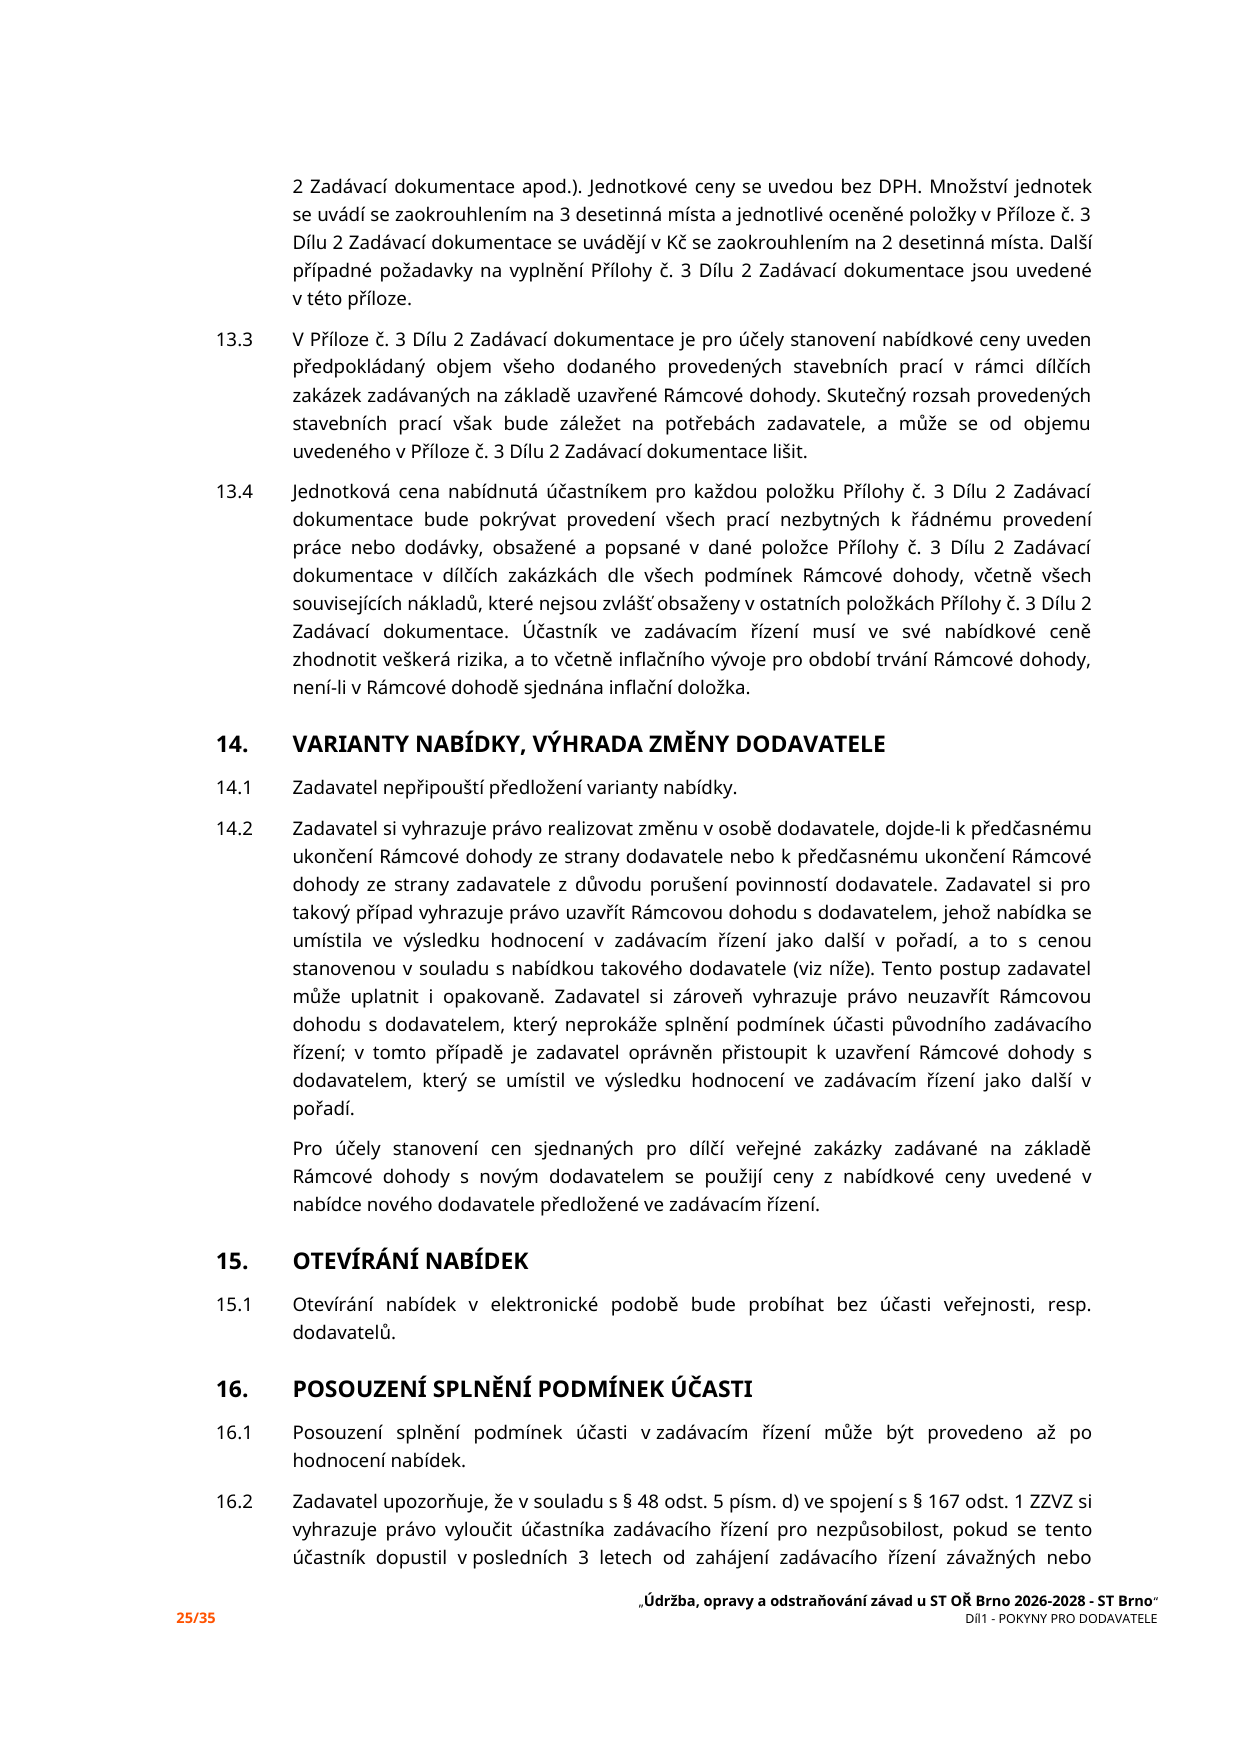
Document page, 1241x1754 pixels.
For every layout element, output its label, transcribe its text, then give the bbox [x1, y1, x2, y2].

text V Příloze č. 3 Dílu 2 Zadávací dokumentace je pro účely stanovení nabídkové ceny uveden předpokládaný objem všeho dodaného provedených stavebních prací v rámci dílčích zakázek zadávaných na základě uzavřené Rámcové dohody. Skutečný rozsah provedených stavebních prací však bude záležet na potřebách zadavatele, a může se od objemu uvedeného v Příloze č. 3 Dílu 2 Zadávací dokumentace lišit. [216, 326, 1093, 463]
text VARIANTY NABÍDKY, VÝHRADA ZMĚNY DODAVATELE [216, 728, 1093, 759]
text Zadavatel si vyhrazuje právo realizovat změnu v osobě dodavatele, dojde-li k předčasnému ukončení Rámcové dohody ze strany dodavatele nebo k předčasnému ukončení Rámcové dohody ze strany zadavatele z důvodu porušení povinností dodavatele. Zadavatel si pro takový případ vyhrazuje právo uzavřít Rámcovou dohodu s dodavatelem, jehož nabídka se umístila ve výsledku hodnocení v zadávacím řízení jako další v pořadí, a to s cenou stanovenou v souladu s nabídkou takového dodavatele (viz níže). Tento postup zadavatel může uplatnit i opakovaně. Zadavatel si zároveň vyhrazuje právo neuzavřít Rámcovou dohodu s dodavatelem, který neprokáže splnění podmínek účasti původního zadávacího řízení; v tomto případě je zadavatel oprávněn přistoupit k uzavření Rámcové dohody s dodavatelem, který se umístil ve výsledku hodnocení ve zadávacím řízení jako další v pořadí. [216, 815, 1093, 1121]
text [216, 1488, 1093, 1570]
text Posouzení splnění podmínek účasti v zadávacím řízení může být provedeno až po hodnocení nabídek. [216, 1419, 1093, 1473]
text OTEVÍRÁNÍ NABÍDEK [216, 1245, 1093, 1276]
text Zadavatel nepřipouští předložení varianty nabídky. [216, 774, 1093, 800]
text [216, 173, 1093, 311]
text POSOUZENÍ SPLNĚNÍ PODMÍNEK ÚČASTI [216, 1373, 1093, 1404]
text Pro účely stanovení cen sjednaných pro dílčí veřejné zakázky zadávané na základě Rámcové dohody s novým dodavatelem se použijí ceny z nabídkové ceny uvedené v nabídce nového dodavatele předložené ve zadávacím řízení. [292, 1136, 1093, 1217]
text Jednotková cena nabídnutá účastníkem pro každou položku Přílohy č. 3 Dílu 2 Zadávací dokumentace bude pokrývat provedení všech prací nezbytných k řádnému provedení práce nebo dodávky, obsažené a popsané v dané položce Přílohy č. 3 Dílu 2 Zadávací dokumentace v dílčích zakázkách dle všech podmínek Rámcové dohody, včetně všech souvisejících nákladů, které nejsou zvlášť obsaženy v ostatních položkách Přílohy č. 3 Dílu 2 Zadávací dokumentace. Účastník ve zadávacím řízení musí ve své nabídkové ceně zhodnotit veškerá rizika, a to včetně inflačního vývoje pro období trvání Rámcové dohody, není-li v Rámcové dohodě sjednána inflační doložka. [216, 478, 1093, 700]
text Otevírání nabídek v elektronické podobě bude probíhat bez účasti veřejnosti, resp. dodavatelů. [216, 1292, 1093, 1345]
